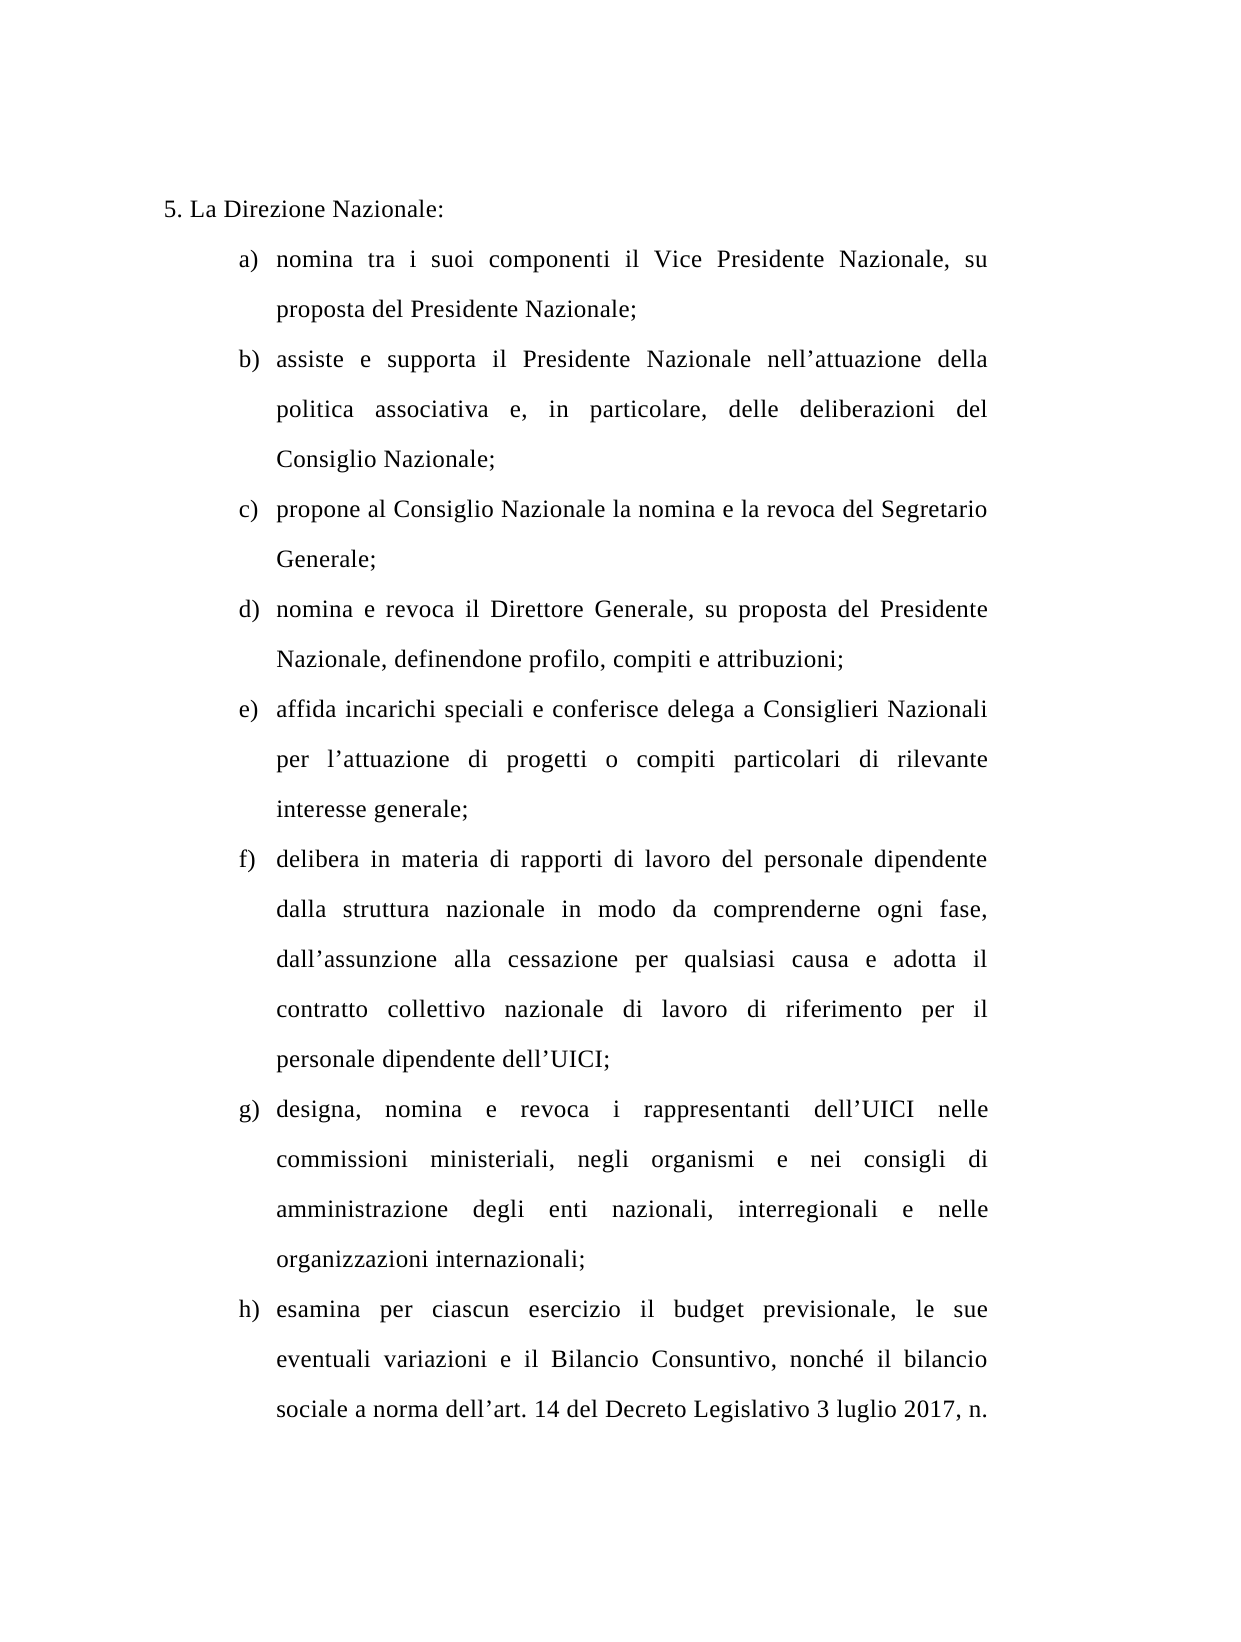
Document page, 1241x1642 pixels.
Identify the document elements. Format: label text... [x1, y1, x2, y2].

list nomina tra i suoi componenti il Vice Presidente Nazionale, su proposta del Presidente Nazionale; [238, 227, 989, 327]
list designa, nomina e revoca i rappresentanti dell’UICI nelle commissioni ministeriali, negli organismi e nei consigli di amministrazione degli enti nazionali, interregionali e nelle organizzazioni internazionali; [238, 1077, 989, 1277]
list propone al Consiglio Nazionale la nomina e la revoca del Segretario Generale; [238, 477, 989, 577]
list affida incarichi speciali e conferisce delega a Consiglieri Nazionali per l’attuazione di progetti o compiti particolari di rilevante interesse generale; [238, 677, 989, 827]
list delibera in materia di rapporti di lavoro del personale dipendente dalla struttura nazionale in modo da comprenderne ogni fase, dall’assunzione alla cessazione per qualsiasi causa e adotta il contratto collettivo nazionale di lavoro di riferimento per il personale dipendente dell’UICI; [238, 827, 989, 1077]
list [238, 1277, 989, 1427]
list assiste e supporta il Presidente Nazionale nell’attuazione della politica associativa e, in particolare, delle deliberazioni del Consiglio Nazionale; [238, 327, 989, 477]
list nomina e revoca il Direttore Generale, su proposta del Presidente Nazionale, definendone profilo, compiti e attribuzioni; [238, 577, 989, 677]
text 5. La Direzione Nazionale: [163, 177, 989, 227]
